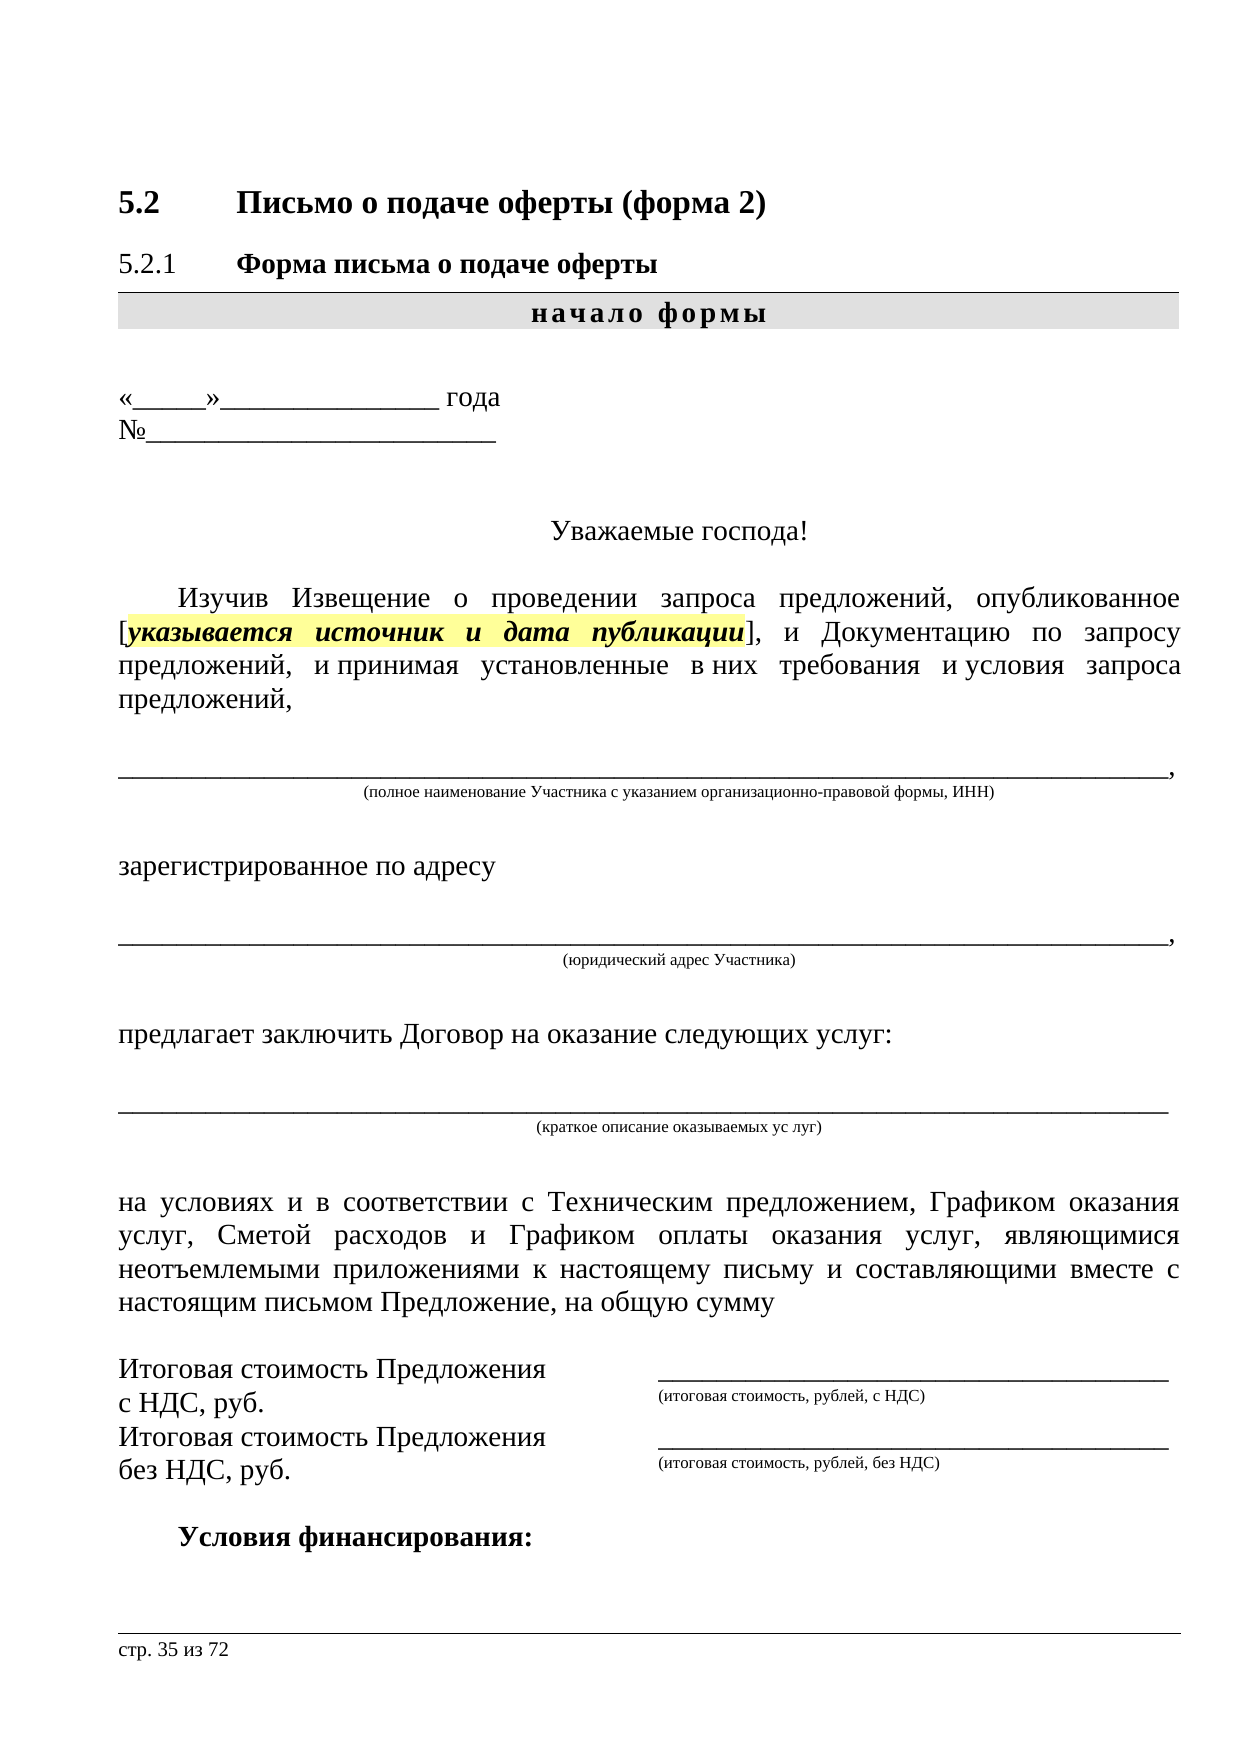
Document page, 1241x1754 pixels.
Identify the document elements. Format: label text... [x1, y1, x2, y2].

text (краткое описание оказываемых ус луг) [118, 1117, 1181, 1150]
table_cell Итоговая стоимость Предложения без НДС, руб. [107, 1419, 647, 1486]
text зарегистрированное по адресу [118, 848, 1181, 882]
text (юридический адрес Участника) [118, 949, 1181, 983]
text на условиях и в соответствии с Техническим предложением, Графиком оказания услуг, Сметой расходов и Графиком оплаты оказания услуг, являющимися неотъемлемыми приложениями к настоящему письму и составляющими вместе с настоящим письмом Предложение, на общую сумму [118, 1184, 1181, 1318]
text №________________________ [118, 412, 635, 446]
text ________________________________________________________________________ [118, 1083, 1181, 1117]
text ________________________________________________________________________, [118, 748, 1181, 781]
subtitle Письмо о подаче оферты (форма 2) [118, 183, 1181, 221]
text Условия финансирования: [118, 1519, 1181, 1553]
text начало формы [118, 293, 1179, 329]
table_header Итоговая стоимость Предложения с НДС, руб. [107, 1352, 647, 1419]
text Форма письма о подаче оферты [118, 246, 1181, 279]
table_header ___________________________________ (итоговая стоимость, рублей, c НДС) [647, 1352, 1187, 1419]
text предлагает заключить Договор на оказание следующих услуг: [118, 1016, 1181, 1050]
text ________________________________________________________________________, [118, 916, 1181, 949]
text «_____»_______________ года [118, 379, 635, 412]
text (полное наименование Участника с указанием организационно-правовой формы, ИНН) [118, 781, 1181, 815]
text Уважаемые господа! [118, 513, 1181, 547]
table_cell ___________________________________ (итоговая стоимость, рублей, без НДС) [647, 1419, 1187, 1486]
text Изучив Извещение о проведении запроса предложений, опубликованное [указывается источник и дата публикации], и Документацию по запросу предложений, и принимая установленные в них требования и условия запроса предложений, [118, 580, 1181, 714]
